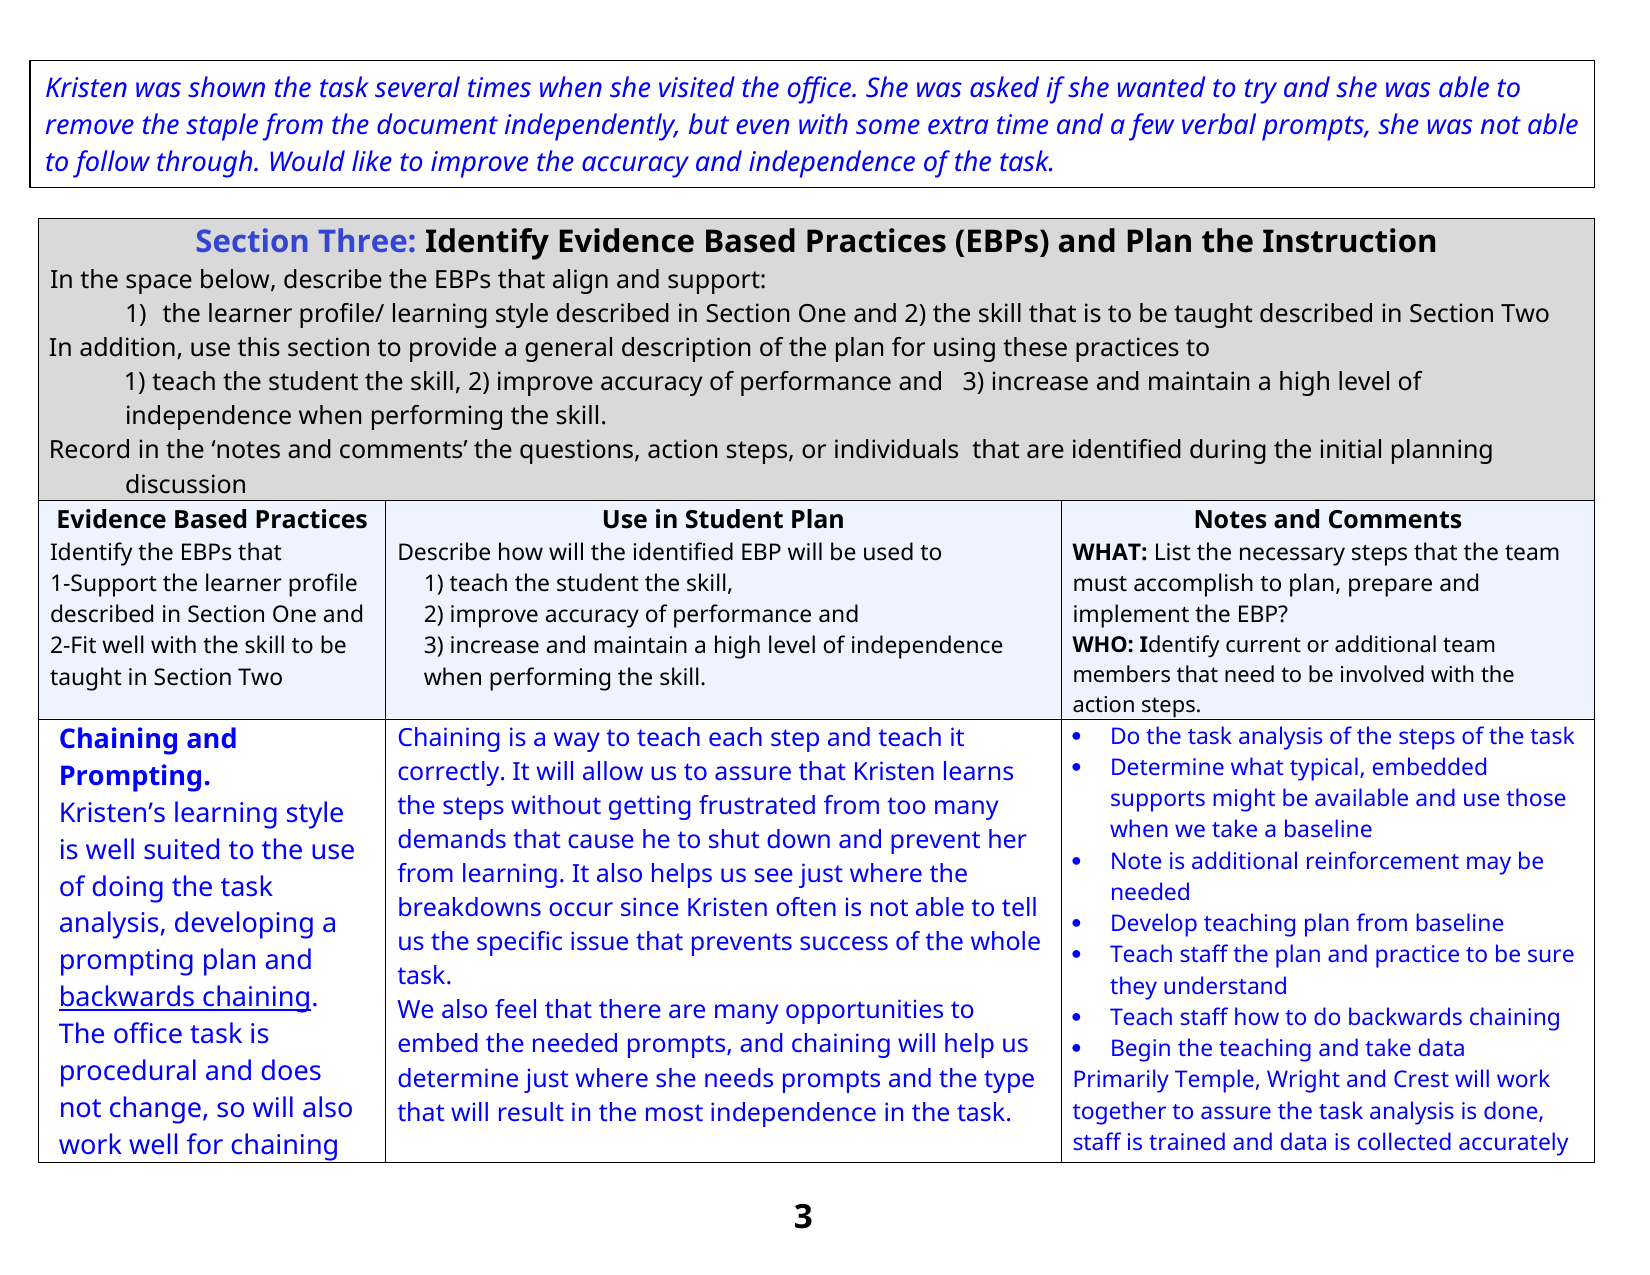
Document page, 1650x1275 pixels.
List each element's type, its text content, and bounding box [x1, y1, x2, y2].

table_cell Do the task analysis of the steps of the task Determine what typical, embedded supports might be available and use those when we take a baseline Note is additional reinforcement may be needed Develop teaching plan from baseline Teach staff the plan and practice to be sure they understand Teach staff how to do backwards chaining Begin the teaching and take data Primarily Temple, Wright and Crest will work together to assure the task analysis is done, staff is trained and data is collected accurately [1062, 720, 1594, 1162]
table_header Section Three: Identify Evidence Based Practices (EBPs) and Plan the Instruction In the space below, describe the EBPs that align and support: the learner profile/ learning style described in Section One and 2) the skill that is to be taught described in Section Two In addition, use this section to provide a general description of the plan for using these practices to 1) teach the student the skill, 2) improve accuracy of performance and 3) increase and maintain a high level of independence when performing the skill. Record in the ‘notes and comments’ the questions, action steps, or individuals that are identified during the initial planning discussion [39, 219, 1594, 500]
table_cell Chaining and Prompting. Kristen’s learning style is well suited to the use of doing the task analysis, developing a prompting plan and backwards chaining. The office task is procedural and does not change, so will also work well for chaining [39, 720, 385, 1162]
table_cell Use in Student Plan Describe how will the identified EBP will be used to 1) teach the student the skill, 2) improve accuracy of performance and 3) increase and maintain a high level of independence when performing the skill. [386, 501, 1061, 718]
table_cell Evidence Based Practices Identify the EBPs that 1-Support the learner profile described in Section One and 2-Fit well with the skill to be taught in Section Two [39, 501, 385, 718]
table_cell Notes and Comments WHAT: List the necessary steps that the team must accomplish to plan, prepare and implement the EBP? WHO: Identify current or additional team members that need to be involved with the action steps. [1062, 501, 1594, 718]
table_cell Chaining is a way to teach each step and teach it correctly. It will allow us to assure that Kristen learns the steps without getting frustrated from too many demands that cause he to shut down and prevent her from learning. It also helps us see just where the breakdowns occur since Kristen often is not able to tell us the specific issue that prevents success of the whole task. We also feel that there are many opportunities to embed the needed prompts, and chaining will help us determine just where she needs prompts and the type that will result in the most independence in the task. [386, 720, 1061, 1162]
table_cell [31, 61, 1594, 187]
